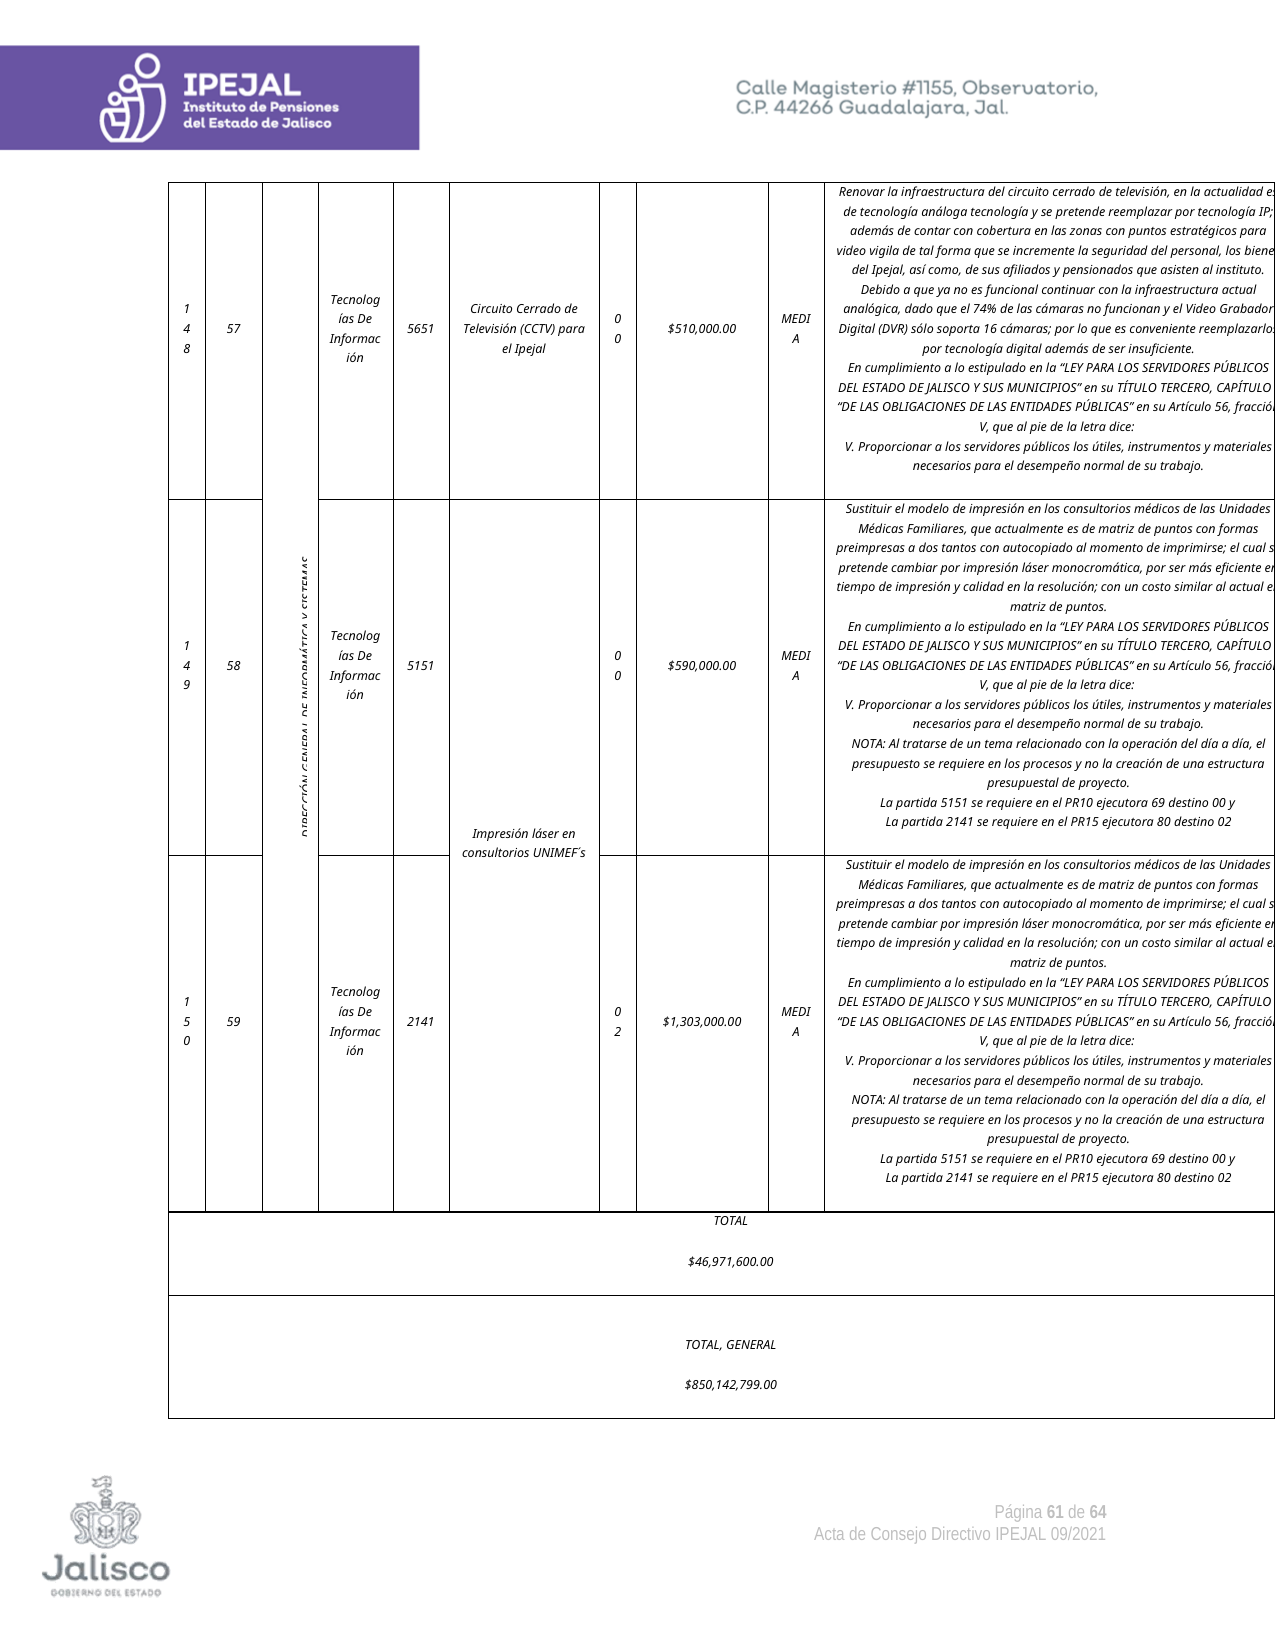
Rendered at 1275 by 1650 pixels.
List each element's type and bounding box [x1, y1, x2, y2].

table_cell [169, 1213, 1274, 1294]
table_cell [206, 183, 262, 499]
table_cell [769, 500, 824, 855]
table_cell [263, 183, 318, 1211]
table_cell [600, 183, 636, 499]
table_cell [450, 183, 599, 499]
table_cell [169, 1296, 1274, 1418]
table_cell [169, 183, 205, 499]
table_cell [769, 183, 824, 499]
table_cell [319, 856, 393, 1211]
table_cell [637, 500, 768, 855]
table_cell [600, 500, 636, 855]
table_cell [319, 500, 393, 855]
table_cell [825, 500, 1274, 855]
picture [0, 0, 1257, 182]
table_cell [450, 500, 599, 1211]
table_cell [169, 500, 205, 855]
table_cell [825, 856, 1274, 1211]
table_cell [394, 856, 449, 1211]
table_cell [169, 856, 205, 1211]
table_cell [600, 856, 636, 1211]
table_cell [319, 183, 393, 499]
picture [37, 1462, 176, 1616]
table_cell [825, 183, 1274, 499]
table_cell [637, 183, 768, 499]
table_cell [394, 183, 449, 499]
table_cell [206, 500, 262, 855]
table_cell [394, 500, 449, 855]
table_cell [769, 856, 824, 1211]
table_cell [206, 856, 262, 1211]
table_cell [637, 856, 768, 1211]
